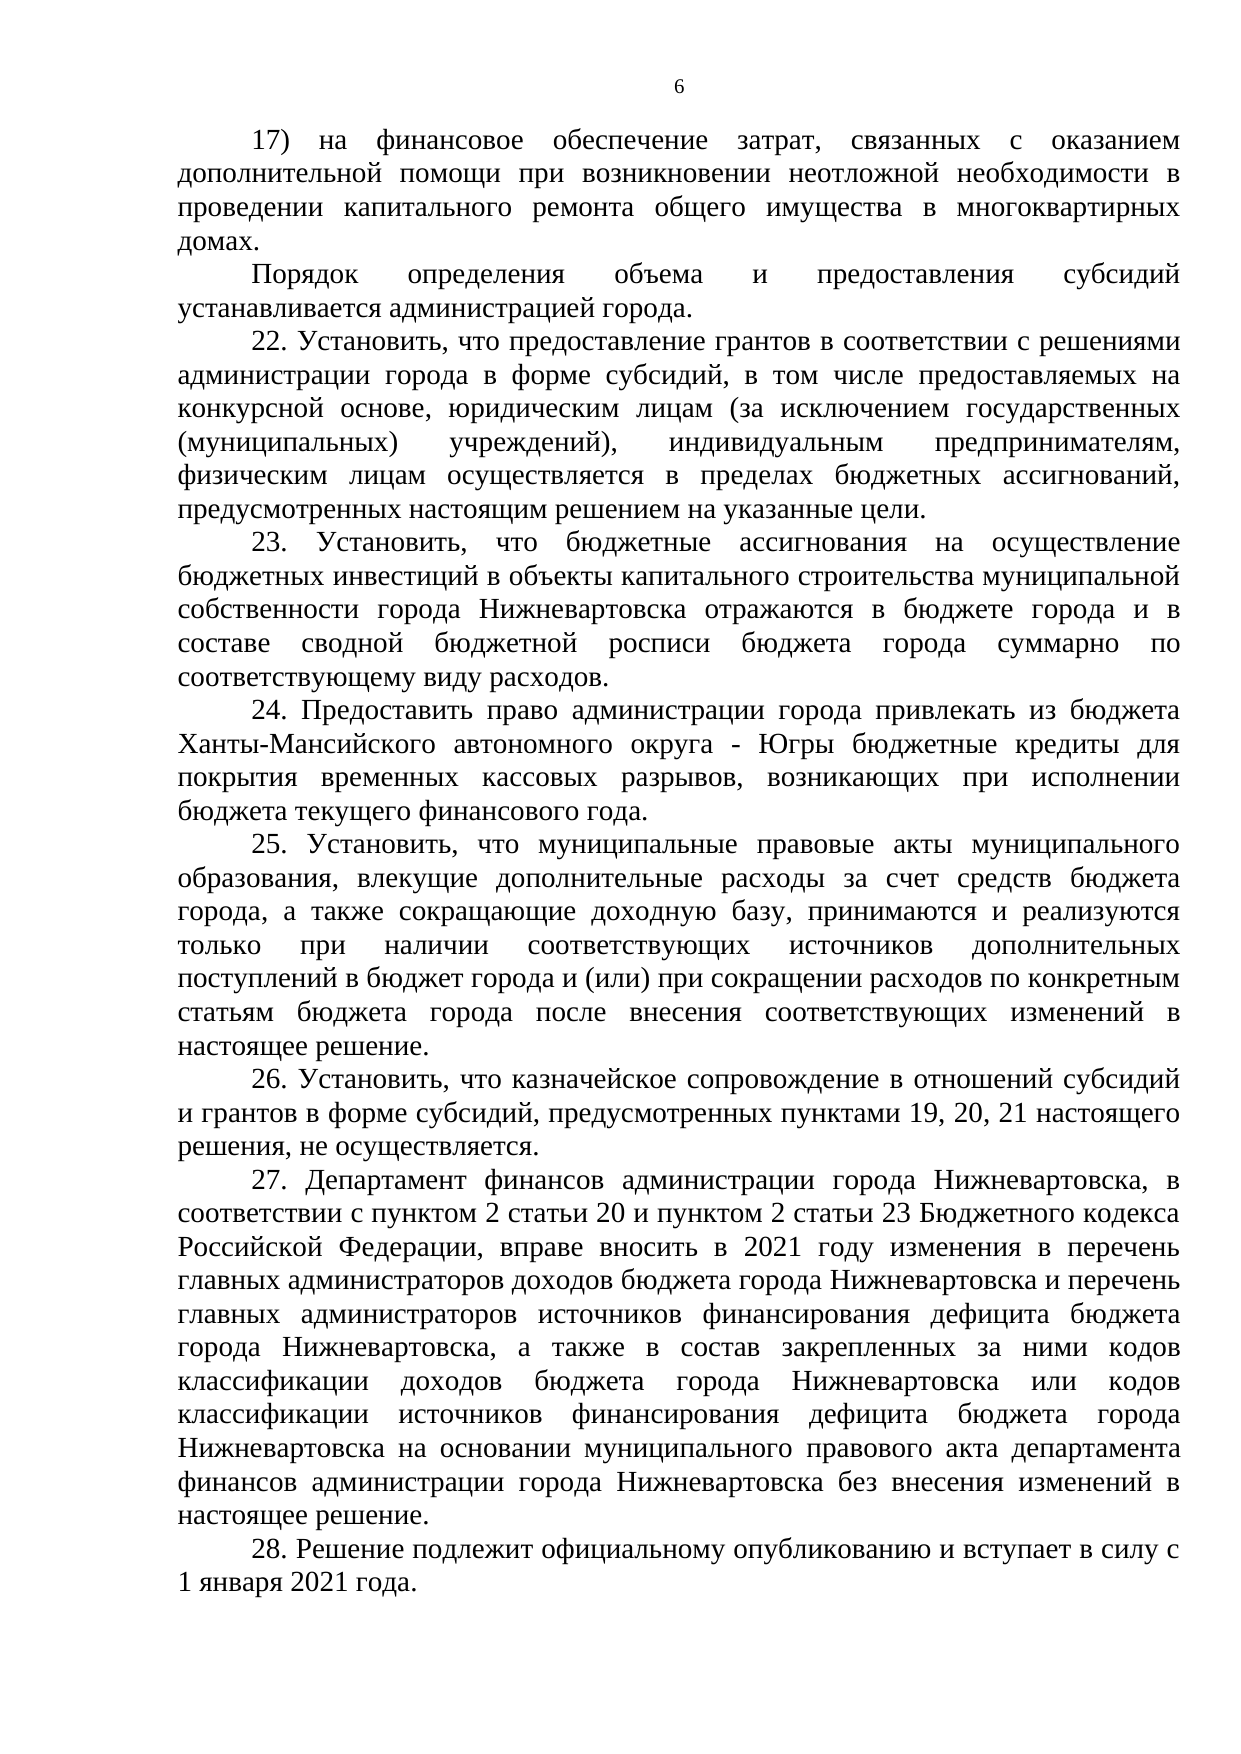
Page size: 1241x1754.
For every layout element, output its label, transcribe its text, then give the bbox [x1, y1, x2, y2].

text 26. Установить, что казначейское сопровождение в отношений субсидий и грантов в форме субсидий, предусмотренных пунктами 19, 20, 21 настоящего решения, не осуществляется. [177, 1061, 1181, 1162]
text 22. Установить, что предоставление грантов в соответствии с решениями администрации города в форме субсидий, в том числе предоставляемых на конкурсной основе, юридическим лицам (за исключением государственных (муниципальных) учреждений), индивидуальным предпринимателям, физическим лицам осуществляется в пределах бюджетных ассигнований, предусмотренных настоящим решением на указанные цели. [177, 323, 1181, 524]
text 17) на финансовое обеспечение затрат, связанных с оказанием дополнительной помощи при возникновении неотложной необходимости в проведении капитального ремонта общего имущества в многоквартирных домах. [177, 122, 1181, 256]
text 24. Предоставить право администрации города привлекать из бюджета Ханты-Мансийского автономного округа - Югры бюджетные кредиты для покрытия временных кассовых разрывов, возникающих при исполнении бюджета текущего финансового года. [177, 692, 1181, 826]
text 25. Установить, что муниципальные правовые акты муниципального образования, влекущие дополнительные расходы за счет средств бюджета города, а также сокращающие доходную базу, принимаются и реализуются только при наличии соответствующих источников дополнительных поступлений в бюджет города и (или) при сокращении расходов по конкретным статьям бюджета города после внесения соответствующих изменений в настоящее решение. [177, 826, 1181, 1061]
text 23. Установить, что бюджетные ассигнования на осуществление бюджетных инвестиций в объекты капитального строительства муниципальной собственности города Нижневартовска отражаются в бюджете города и в составе сводной бюджетной росписи бюджета города суммарно по соответствующему виду расходов. [177, 524, 1181, 692]
text 28. Решение подлежит официальному опубликованию и вступает в силу с 1 января 2021 года. [177, 1531, 1181, 1598]
text Порядок определения объема и предоставления субсидий устанавливается администрацией города. [177, 256, 1181, 323]
text 27. Департамент финансов администрации города Нижневартовска, в соответствии с пунктом 2 статьи 20 и пунктом 2 статьи 23 Бюджетного кодекса Российской Федерации, вправе вносить в 2021 году изменения в перечень главных администраторов доходов бюджета города Нижневартовска и перечень главных администраторов источников финансирования дефицита бюджета города Нижневартовска, а также в состав закрепленных за ними кодов классификации доходов бюджета города Нижневартовска или кодов классификации источников финансирования дефицита бюджета города Нижневартовска на основании муниципального правового акта департамента финансов администрации города Нижневартовска без внесения изменений в настоящее решение. [177, 1162, 1181, 1531]
